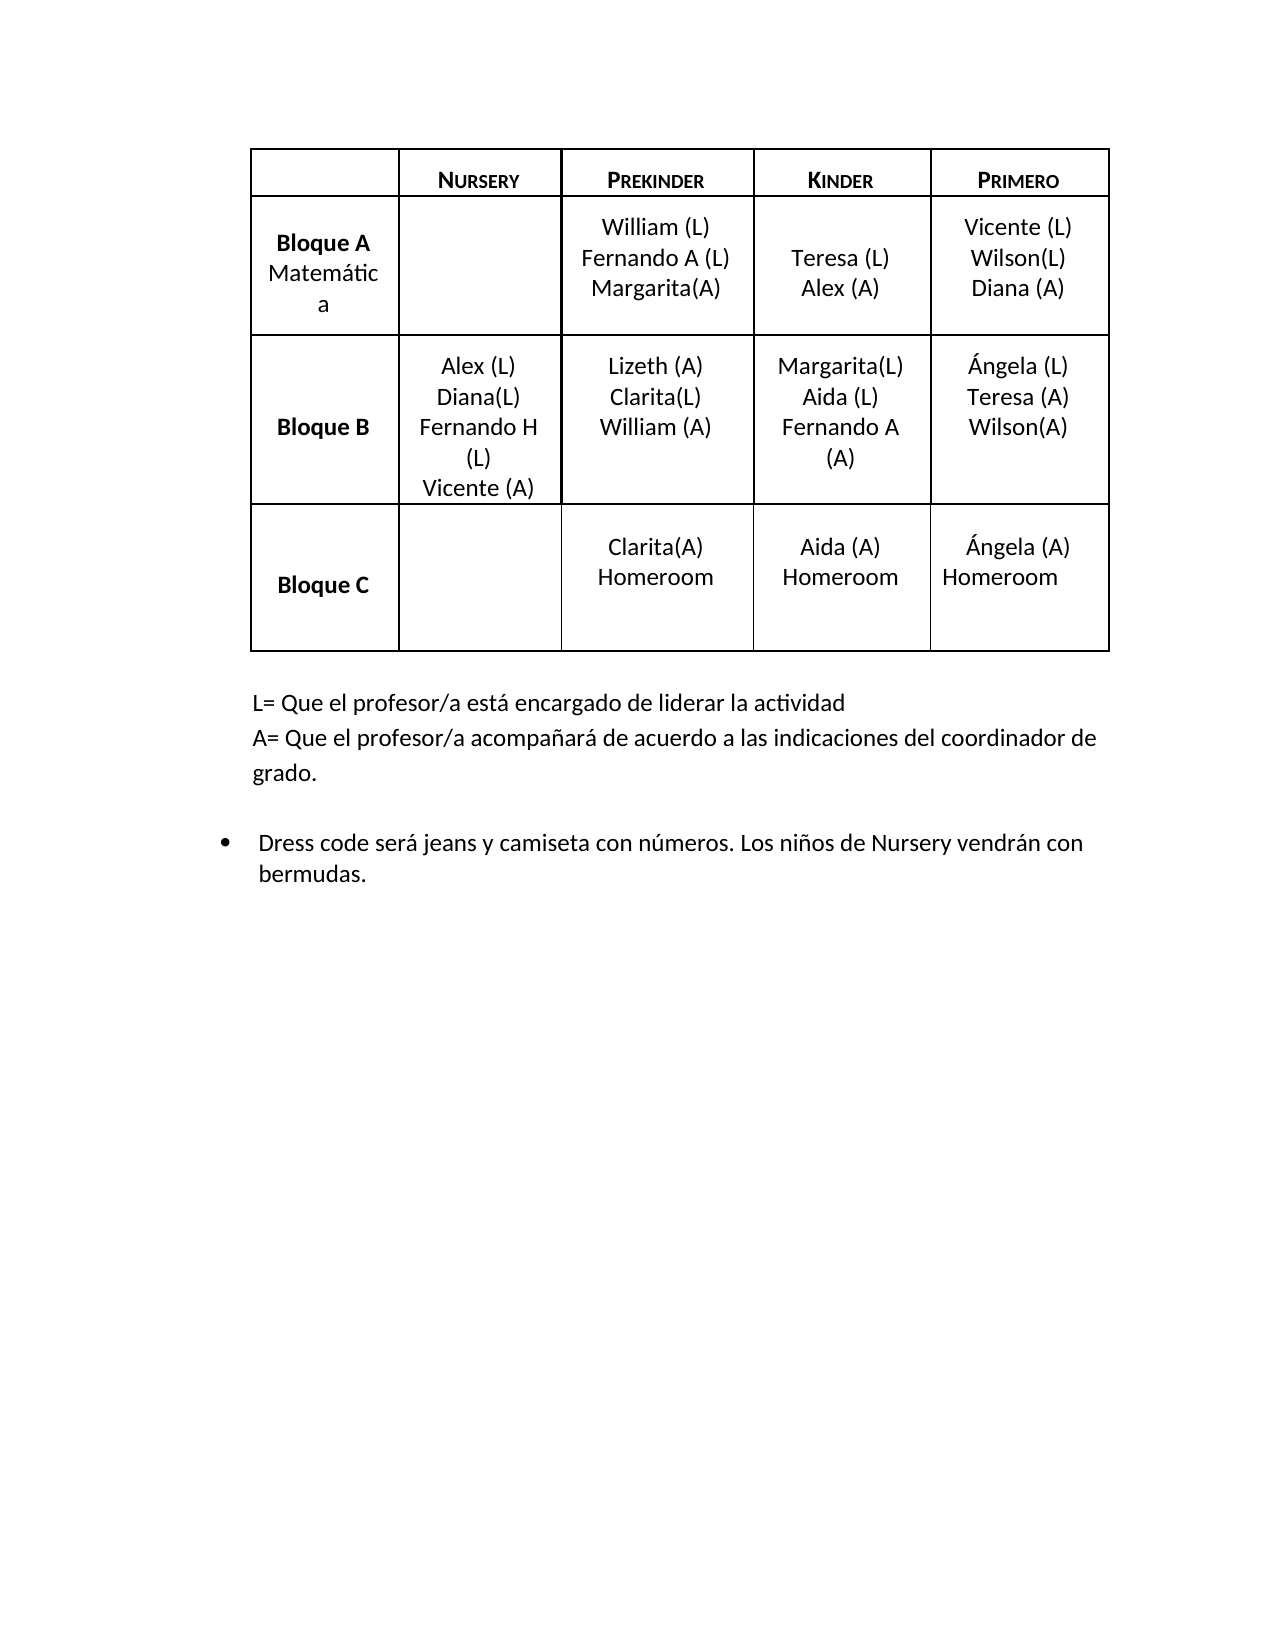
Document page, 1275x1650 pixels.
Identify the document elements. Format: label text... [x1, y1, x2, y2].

table_cell Bloque A Matemática [252, 197, 398, 333]
table_cell Aida (A) Homeroom [754, 505, 930, 603]
table_cell [400, 197, 560, 333]
text L= Que el profesor/a está encargado de liderar la actividad [177, 687, 1098, 718]
table_cell Margarita(L) Aida (L) Fernando A (A) [755, 336, 930, 503]
table_cell Lizeth (A) Clarita(L) William (A) [563, 336, 753, 503]
table_cell [562, 603, 753, 650]
table_header [252, 150, 398, 195]
table_cell Ángela (L) Teresa (A) Wilson(A) [932, 336, 1108, 503]
table_cell Clarita(A) Homeroom [562, 505, 753, 603]
table_cell Vicente (L) Wilson(L) Diana (A) [932, 197, 1108, 333]
list Dress code será jeans y camiseta con números. Los niños de Nursery vendrán con bermudas. [221, 827, 1098, 888]
table_cell William (L) Fernando A (L) Margarita(A) [563, 197, 753, 333]
table_cell [400, 603, 561, 650]
table_cell [754, 603, 930, 650]
table_cell Bloque C [252, 505, 398, 650]
table_cell Teresa (L) Alex (A) [755, 197, 930, 333]
table_cell Alex (L) Diana(L) Fernando H (L) Vicente (A) [400, 336, 560, 503]
table_cell Ángela (A) Homeroom [931, 505, 1108, 603]
table_header Kinder [755, 150, 930, 195]
text A= Que el profesor/a acompañará de acuerdo a las indicaciones del coordinador de grado. [252, 722, 1098, 788]
table_cell [400, 505, 561, 603]
table_header Nursery [400, 150, 560, 195]
table_header Prekinder [563, 150, 753, 195]
table_cell Bloque B [252, 336, 398, 503]
table_header Primero [932, 150, 1108, 195]
table_cell [931, 603, 1108, 650]
